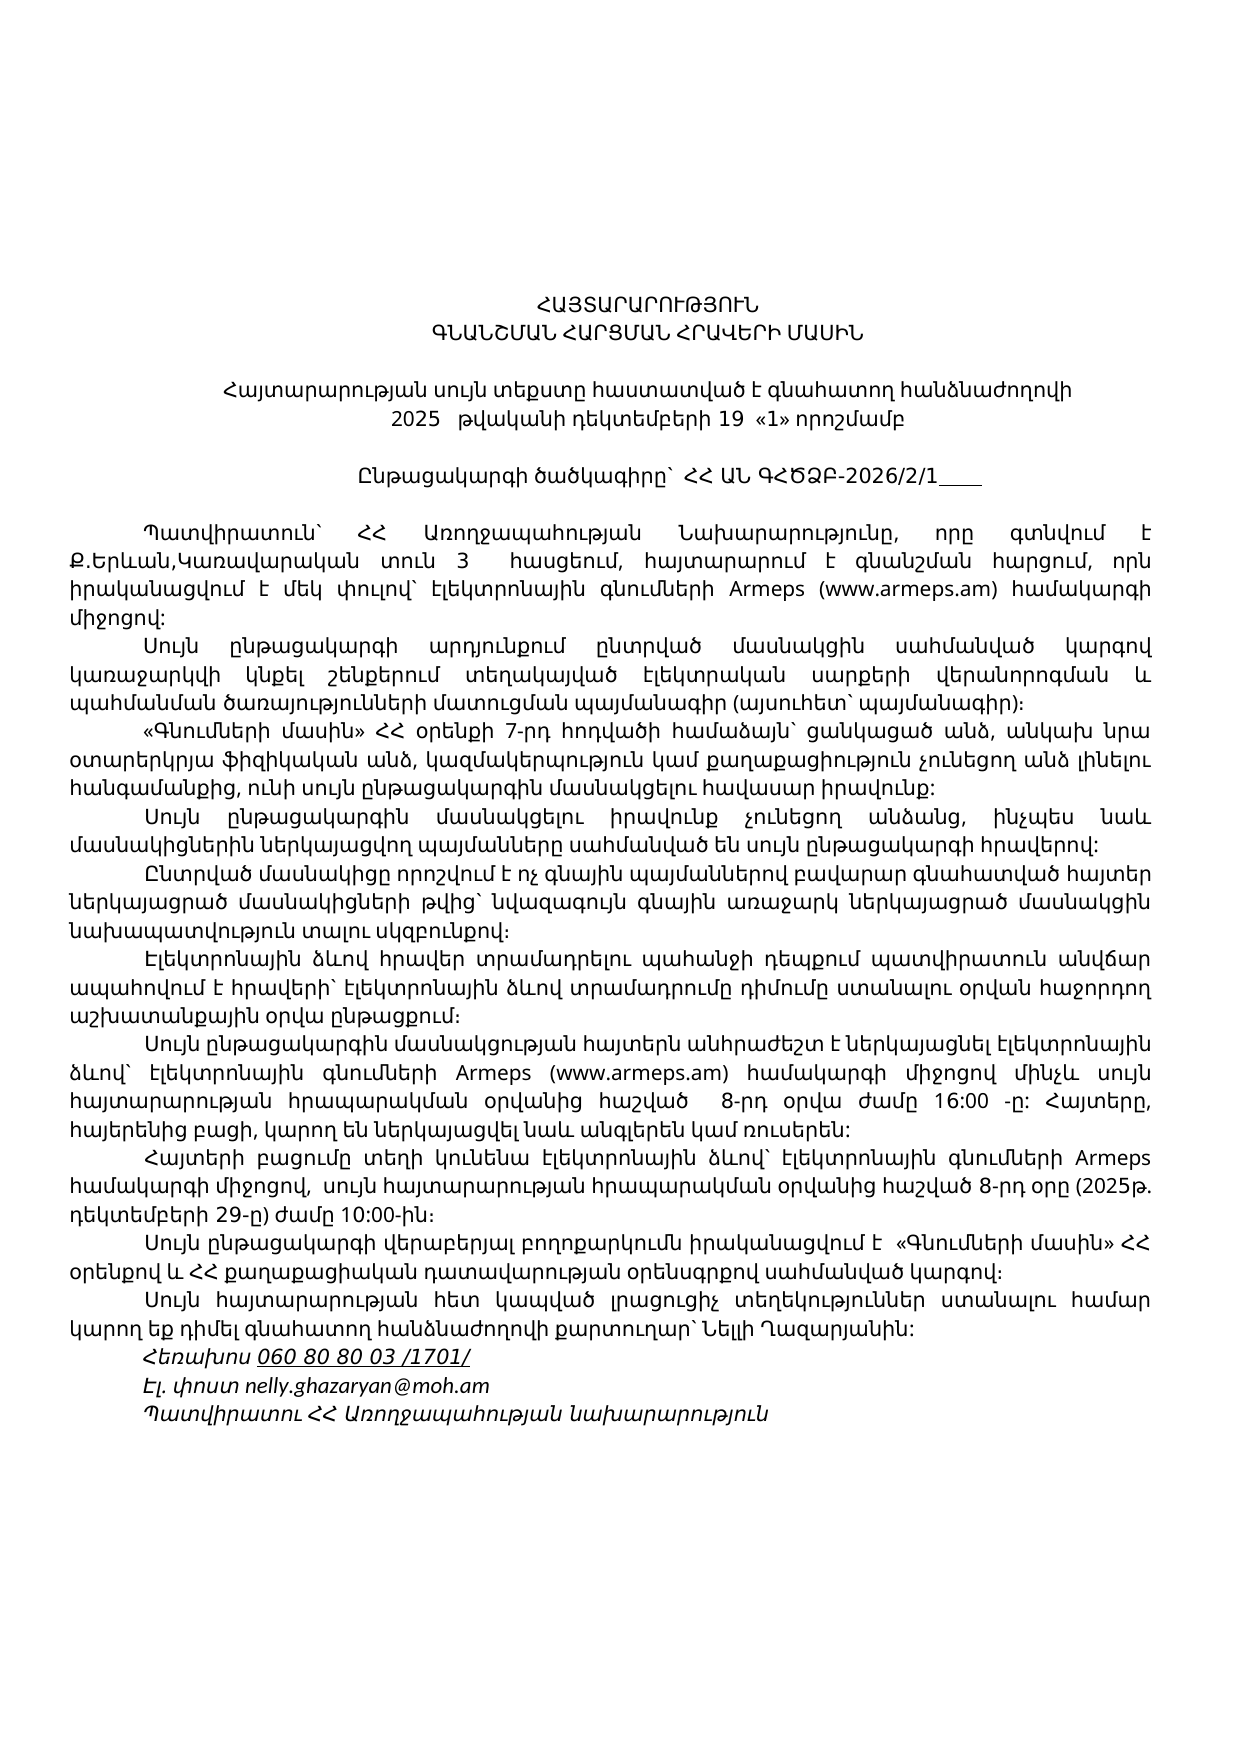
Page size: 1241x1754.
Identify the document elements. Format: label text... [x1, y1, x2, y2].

text Պատվիրատու ՀՀ Առողջապահության նախարարություն [69, 1399, 1152, 1428]
text ՀԱՅՏԱՐԱՐՈՒԹՅՈՒՆ [69, 290, 1152, 318]
text Սույն ընթացակարգին մասնակցելու իրավունք չունեցող անձանց, ինչպես նաև մասնակիցներին ներկայացվող պայմանները սահմանված են սույն ընթացակարգի հրավերով: [69, 802, 1152, 859]
text Էլ. փոստ nelly.ghazaryan@moh.am [69, 1371, 1152, 1399]
text Էլեկտրոնային ձևով հրավեր տրամադրելու պահանջի դեպքում պատվիրատուն անվճար ապահովում է հրավերի` էլեկտրոնային ձևով տրամադրումը դիմումը ստանալու օրվան հաջորդող աշխատանքային օրվա ընթացքում։ [69, 944, 1152, 1029]
text Ընթացակարգի ծածկագիրը` ՀՀ ԱՆ ԳՀԾՁԲ-2026/2/1 [69, 461, 1152, 489]
text Սույն ընթացակարգի արդյունքում ընտրված մասնակցին սահմանված կարգով կառաջարկվի կնքել շենքերում տեղակայված էլեկտրական սարքերի վերանորոգման և պահմանման ծառայությունների մատուցման պայմանագիր (այսուհետ` պայմանագիր)։ [69, 631, 1152, 717]
text Հեռախոս 060 80 80 03 /1701/ [69, 1342, 1152, 1371]
text Ընտրված մասնակիցը որոշվում է ոչ գնային պայմաններով բավարար գնահատված հայտեր ներկայացրած մասնակիցների թվից` նվազագույն գնային առաջարկ ներկայացրած մասնակցին նախապատվություն տալու սկզբունքով։ [69, 859, 1152, 944]
text Սույն հայտարարության հետ կապված լրացուցիչ տեղեկություններ ստանալու համար կարող եք դիմել գնահատող հանձնաժողովի քարտուղար` Նելլի Ղազարյանին: [69, 1285, 1152, 1342]
text Հայտերի բացումը տեղի կունենա էլեկտրոնային ձևով` էլեկտրոնային գնումների Armeps համակարգի միջոցով, սույն հայտարարության հրապարակման օրվանից հաշված 8-րդ օրը (2025թ. դեկտեմբերի 29-ը) ժամը 10:00-ին։ [69, 1143, 1152, 1228]
text Հայտարարության սույն տեքստը հաստատված է գնահատող հանձնաժողովի [69, 375, 1152, 404]
text 2025 թվականի դեկտեմբերի 19 «1» որոշմամբ [69, 404, 1152, 432]
text ԳՆԱՆՇՄԱՆ ՀԱՐՑՄԱՆ ՀՐԱՎԵՐԻ ՄԱՍԻՆ [69, 318, 1152, 347]
text Պատվիրատուն` ՀՀ Առողջապահության Նախարարությունը, որը գտնվում է Ք.Երևան,Կառավարական տուն 3 հասցեում, հայտարարում է գնանշման հարցում, որն իրականացվում է մեկ փուլով` էլեկտրոնային գնումների Armeps (www.armeps.am) համակարգի միջոցով: [69, 518, 1152, 631]
text Սույն ընթացակարգին մասնակցության հայտերն անհրաժեշտ է ներկայացնել էլեկտրոնային ձևով` էլեկտրոնային գնումների Armeps (www.armeps.am) համակարգի միջոցով մինչև սույն հայտարարության հրապարակման օրվանից հաշված 8-րդ օրվա ժամը 16:00 -ը: Հայտերը, հայերենից բացի, կարող են ներկայացվել նաև անգլերեն կամ ռուսերեն: [69, 1029, 1152, 1143]
text «Գնումների մասին» ՀՀ օրենքի 7-րդ հոդվածի համաձայն` ցանկացած անձ, անկախ նրա օտարերկրյա ֆիզիկական անձ, կազմակերպություն կամ քաղաքացիություն չունեցող անձ լինելու հանգամանքից, ունի սույն ընթացակարգին մասնակցելու հավասար իրավունք: [69, 717, 1152, 802]
text Սույն ընթացակարգի վերաբերյալ բողոքարկումն իրականացվում է «Գնումների մասին» ՀՀ օրենքով և ՀՀ քաղաքացիական դատավարության օրենսգրքով սահմանված կարգով։ [69, 1228, 1152, 1285]
